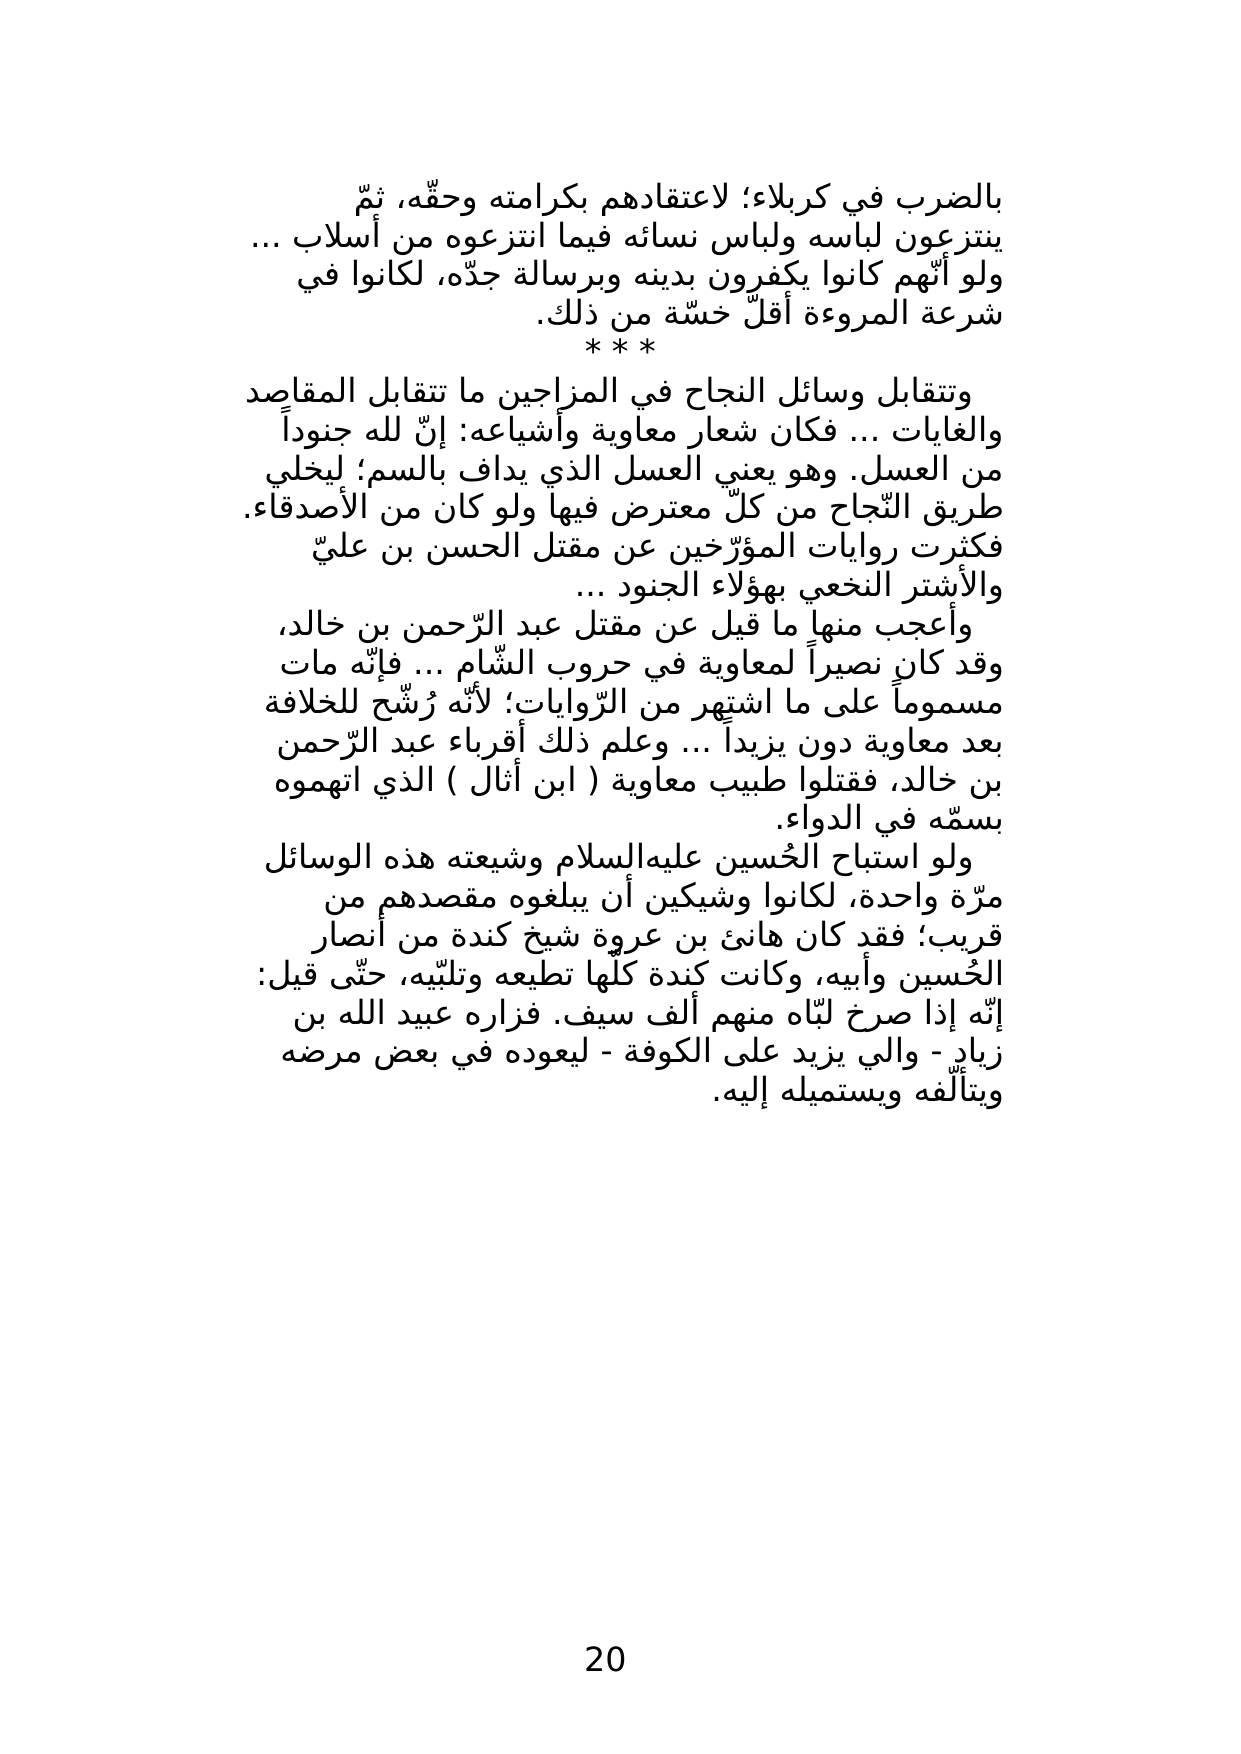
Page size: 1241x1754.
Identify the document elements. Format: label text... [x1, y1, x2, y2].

text وأعجب منها ما قيل عن مقتل عبد الرّحمن بن خالد، وقد كان نصيراً لمعاوية في حروب الشّام ... فإنّه مات مسموماً على ما اشتهر من الرّوايات؛ لأنّه رُشّح للخلافة بعد معاوية دون يزيداً ... وعلم ذلك أقرباء عبد الرّحمن بن خالد، فقتلوا طبيب معاوية ( ابن أثال ) الذي اتهموه بسمّه في الدواء. [236, 604, 1004, 838]
text وتتقابل وسائل النجاح في المزاجين ما تتقابل المقاصد والغايات ... فكان شعار معاوية وأشياعه: إنّ لله جنوداً من العسل. وهو يعني العسل الذي يداف بالسم؛ ليخلي طريق النّجاح من كلّ معترض فيها ولو كان من الأصدقاء. فكثرت روايات المؤرّخين عن مقتل الحسن بن عليّ والأشتر النخعي بهؤلاء الجنود ... [236, 371, 1004, 604]
text ولو استباح الحُسين عليه‌السلام وشيعته هذه الوسائل مرّة واحدة، لكانوا وشيكين أن يبلغوه مقصدهم من قريب؛ فقد كان هانئ بن عروة شيخ كندة من أنصار الحُسين وأبيه، وكانت كندة كلّها تطيعه وتلبّيه، حتّى قيل: إنّه إذا صرخ لبّاه منهم ألف سيف. فزاره عبيد الله بن زياد - والي يزيد على الكوفة - ليعوده في بعض مرضه ويتألّفه ويستميله إليه. [236, 838, 1004, 1110]
text بالضرب في كربلاء؛ لاعتقادهم بكرامته وحقّه، ثمّ ينتزعون لباسه ولباس نسائه فيما انتزعوه من أسلاب ... ولو أنّهم كانوا يكفرون بدينه وبرسالة جدّه، لكانوا في شرعة المروءة أقلّ خسّة من ذلك. [236, 177, 1004, 333]
text * * * [236, 333, 1004, 371]
